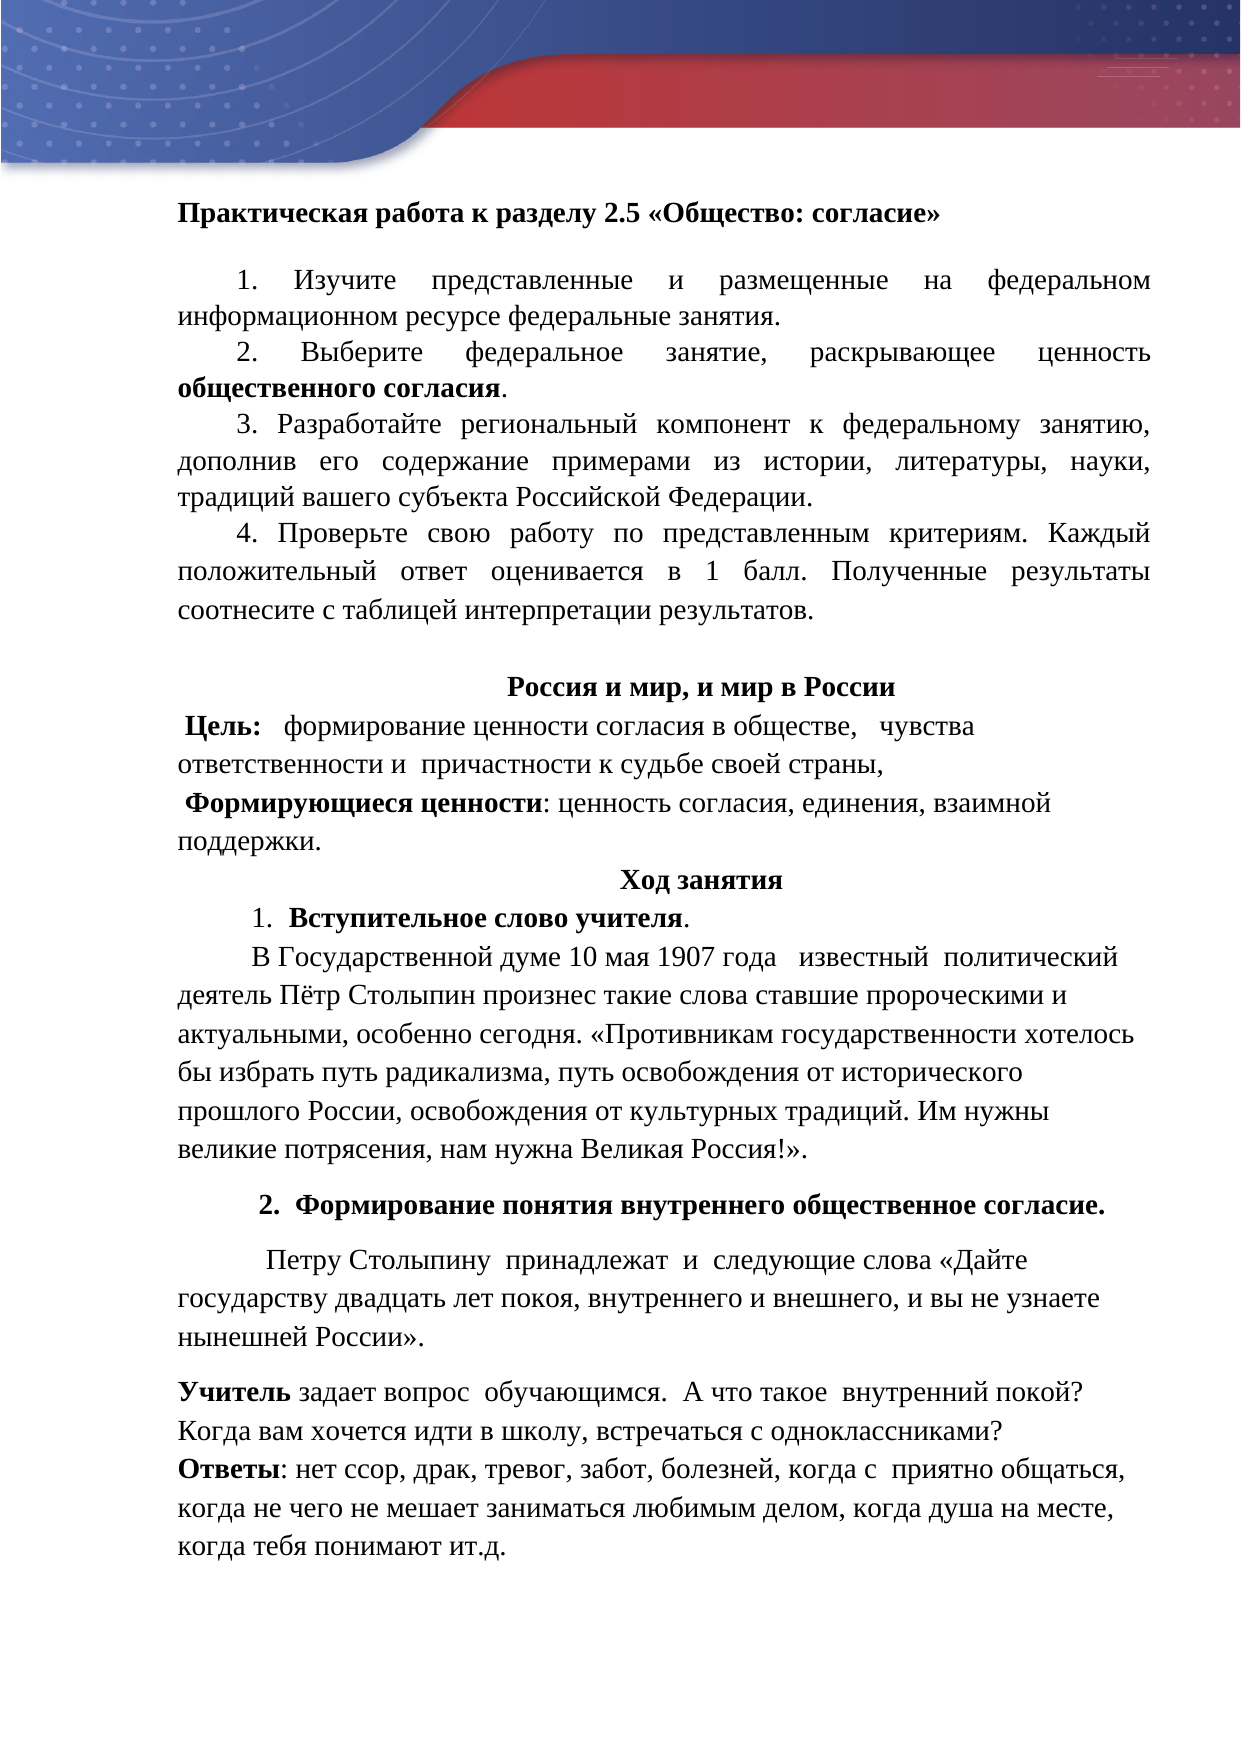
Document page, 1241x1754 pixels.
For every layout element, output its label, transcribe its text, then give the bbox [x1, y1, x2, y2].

text Петру Столыпину принадлежат и следующие слова «Дайте государству двадцать лет покоя, внутреннего и внешнего, и вы не узнаете нынешней России». [177, 1242, 1152, 1353]
text Цель: формирование ценности согласия в обществе, чувства ответственности и причастности к судьбе своей страны, [177, 708, 1152, 780]
text 2. Формирование понятия внутреннего общественное согласие. [177, 1187, 1152, 1220]
text Формирующиеся ценности: ценность согласия, единения, взаимной поддержки. [177, 785, 1152, 857]
text Россия и мир, и мир в России [177, 669, 1152, 703]
text Ход занятия [177, 862, 1152, 895]
text Учитель задает вопрос обучающимся. А что такое внутренний покой? Когда вам хочется идти в школу, встречаться с одноклассниками? [177, 1374, 1152, 1446]
list Вступительное слово учителя. [251, 900, 1152, 934]
text Ответы: нет ссор, драк, тревог, забот, болезней, когда с приятно общаться, когда не чего не мешает заниматься любимым делом, когда душа на месте, когда тебя понимают ит.д. [177, 1451, 1152, 1562]
text Практическая работа к разделу 2.5 «Общество: согласие» [177, 195, 1152, 228]
text 2. Выберите федеральное занятие, раскрывающее ценность общественного согласия. [177, 334, 1152, 404]
text 3. Разработайте региональный компонент к федеральному занятию, дополнив его содержание примерами из истории, литературы, науки, традиций вашего субъекта Российской Федерации. [177, 407, 1152, 512]
text В Государственной думе 10 мая 1907 года известный политический деятель Пётр Столыпин произнес такие слова ставшие пророческими и актуальными, особенно сегодня. «Противникам государственности хотелось бы избрать путь радикализма, путь освобождения от исторического прошлого России, освобождения от культурных традиций. Им нужны великие потрясения, нам нужна Великая Россия!». [177, 939, 1152, 1165]
text 4. Проверьте свою работу по представленным критериям. Каждый положительный ответ оценивается в 1 балл. Полученные результаты соотнесите с таблицей интерпретации результатов. [177, 515, 1152, 626]
picture [1, 0, 1241, 1754]
text 1. Изучите представленные и размещенные на федеральном информационном ресурсе федеральные занятия. [177, 262, 1152, 332]
